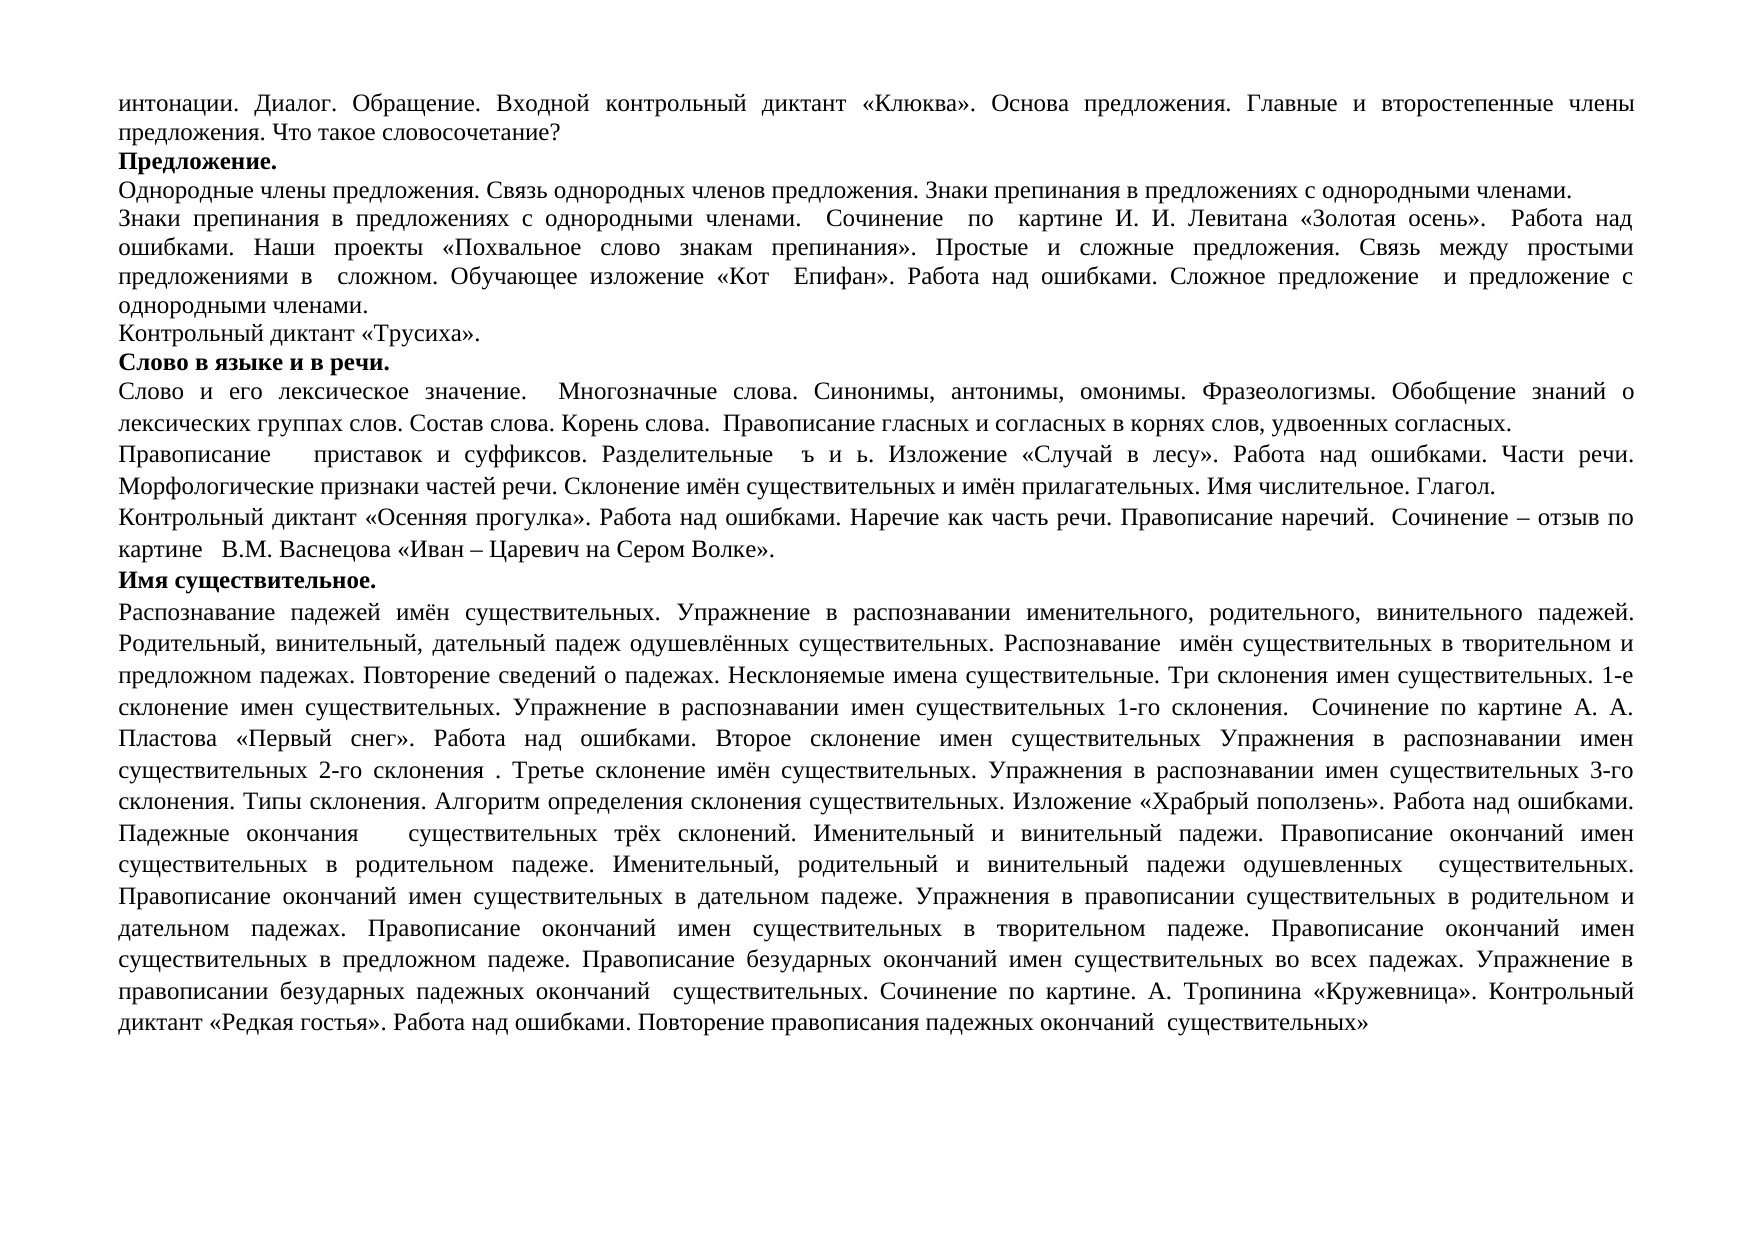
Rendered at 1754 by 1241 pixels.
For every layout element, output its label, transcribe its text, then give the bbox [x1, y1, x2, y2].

text Слово в языке и в речи. [118, 347, 1636, 376]
text Предложение. [118, 146, 1636, 175]
text Знаки препинания в предложениях с однородными членами. Сочинение по картине И. И. Левитана «Золотая осень». Работа над ошибками. Наши проекты «Похвальное слово знакам препинания». Простые и сложные предложения. Связь между простыми предложениями в сложном. Обучающее изложение «Кот Епифан». Работа над ошибками. Сложное предложение и предложение с однородными членами. [118, 203, 1636, 318]
text Слово и его лексическое значение. Многозначные слова. Синонимы, антонимы, омонимы. Фразеологизмы. Обобщение знаний о лексических группах слов. Состав слова. Корень слова. Правописание гласных и согласных в корнях слов, удвоенных согласных. [118, 376, 1636, 436]
text Контрольный диктант «Осенняя прогулка». Работа над ошибками. Наречие как часть речи. Правописание наречий. Сочинение – отзыв по картине В.М. Васнецова «Иван – Царевич на Сером Волке». [118, 502, 1636, 563]
text Правописание приставок и суффиксов. Разделительные ъ и ь. Изложение «Случай в лесу». Работа над ошибками. Части речи. Морфологические признаки частей речи. Склонение имён существительных и имён прилагательных. Имя числительное. Глагол. [118, 439, 1636, 499]
text Контрольный диктант «Трусиха». [118, 318, 1636, 347]
text Распознавание падежей имён существительных. Упражнение в распознавании именительного, родительного, винительного падежей. Родительный, винительный, дательный падеж одушевлённых существительных. Распознавание имён существительных в творительном и предложном падежах. Повторение сведений о падежах. Несклоняемые имена существительные. Три склонения имен существительных. 1-е склонение имен существительных. Упражнение в распознавании имен существительных 1-го склонения. Сочинение по картине А. А. Пластова «Первый снег». Работа над ошибками. Второе склонение имен существительных Упражнения в распознавании имен существительных 2-го склонения . Третье склонение имён существительных. Упражнения в распознавании имен существительных 3-го склонения. Типы склонения. Алгоритм определения склонения существительных. Изложение «Храбрый поползень». Работа над ошибками. Падежные окончания существительных трёх склонений. Именительный и винительный падежи. Правописание окончаний имен существительных в родительном падеже. Именительный, родительный и винительный падежи одушевленных существительных. Правописание окончаний имен существительных в дательном падеже. Упражнения в правописании существительных в родительном и дательном падежах. Правописание окончаний имен существительных в творительном падеже. Правописание окончаний имен существительных в предложном падеже. Правописание безударных окончаний имен существительных во всех падежах. Упражнение в правописании безударных падежных окончаний существительных. Сочинение по картине. А. Тропинина «Кружевница». Контрольный диктант «Редкая гостья». Работа над ошибками. Повторение правописания падежных окончаний существительных» [118, 597, 1636, 1036]
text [118, 88, 1636, 146]
text Однородные члены предложения. Связь однородных членов предложения. Знаки препинания в предложениях с однородными членами. [118, 175, 1636, 203]
text Имя существительное. [118, 565, 1636, 594]
